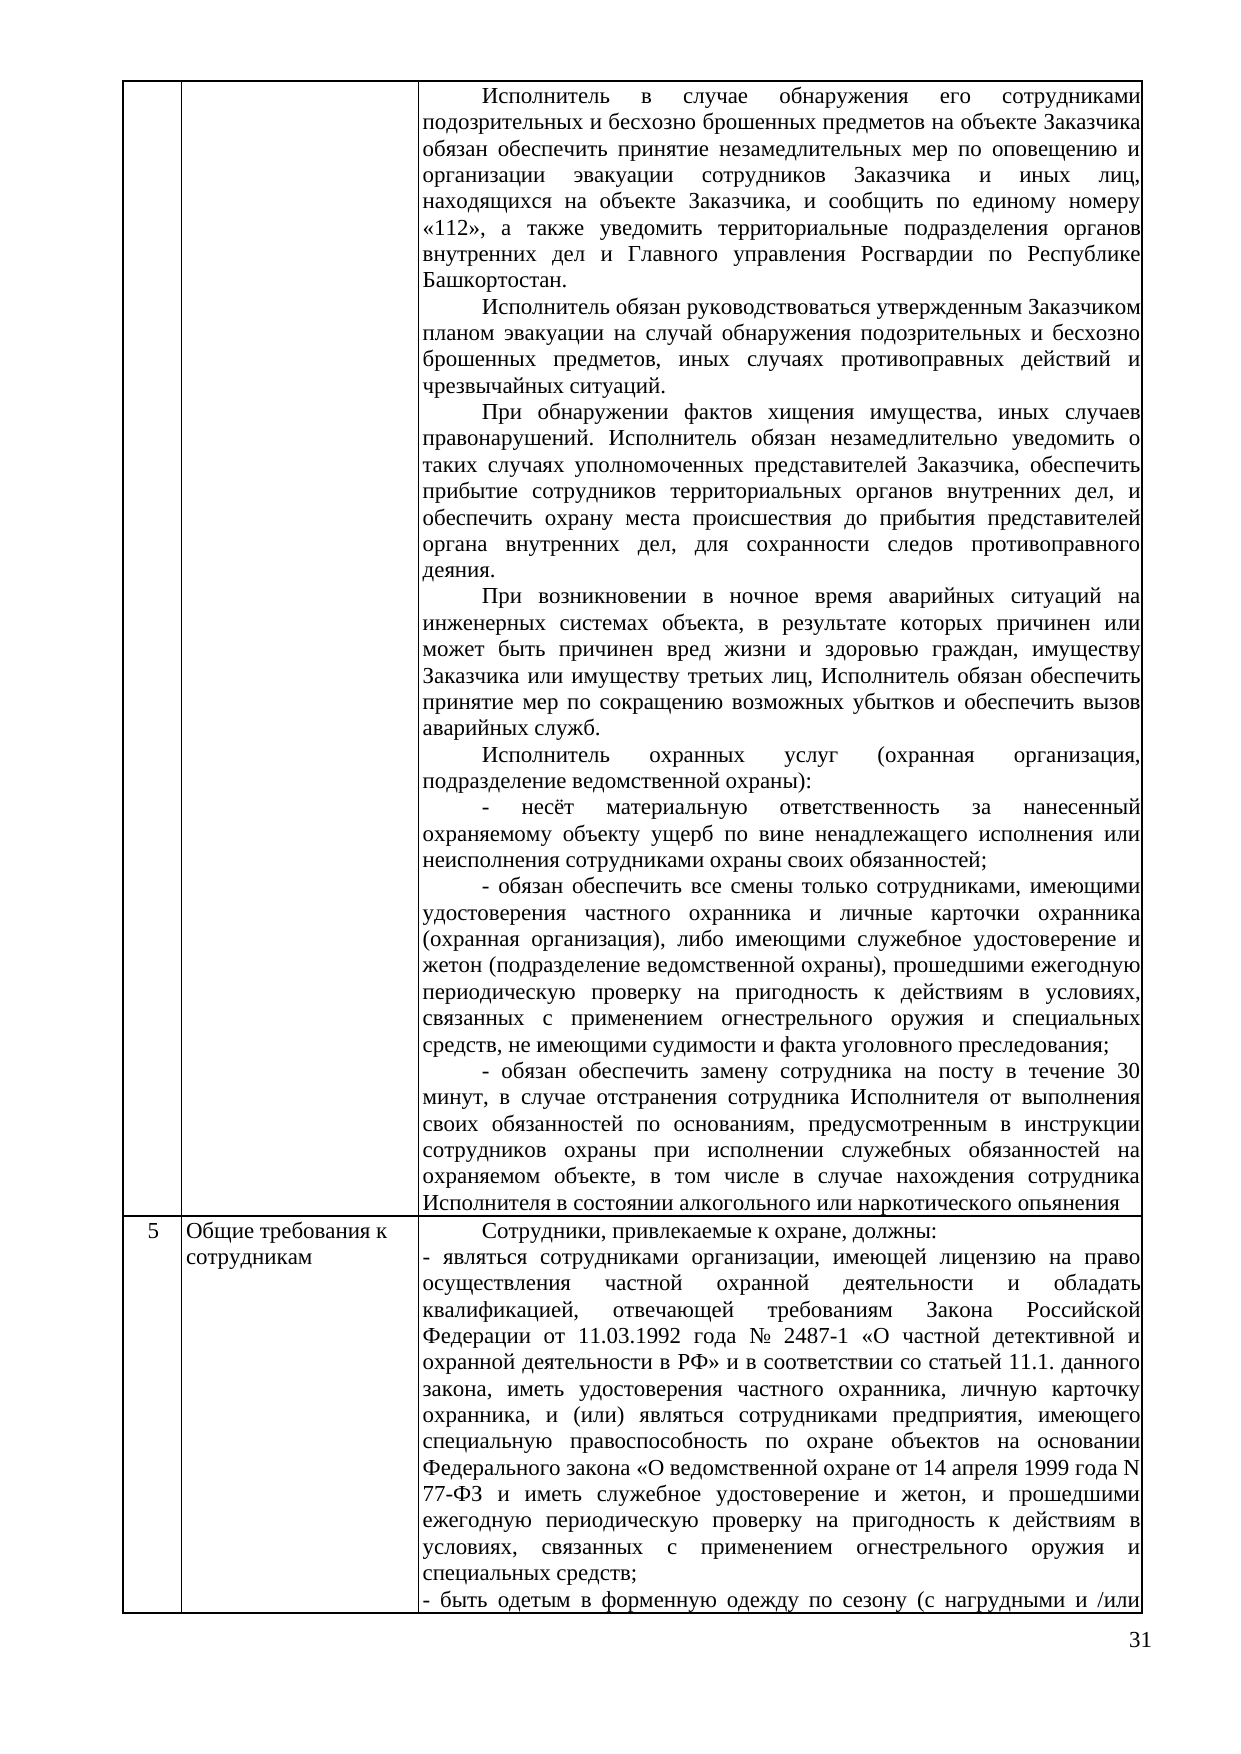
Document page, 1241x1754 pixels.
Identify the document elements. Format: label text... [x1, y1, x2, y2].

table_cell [419, 82, 1141, 1215]
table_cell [182, 1217, 418, 1612]
table_cell 5 [124, 1217, 181, 1612]
table_cell 4 [124, 82, 181, 1215]
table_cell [419, 1217, 1141, 1612]
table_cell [182, 82, 418, 1215]
